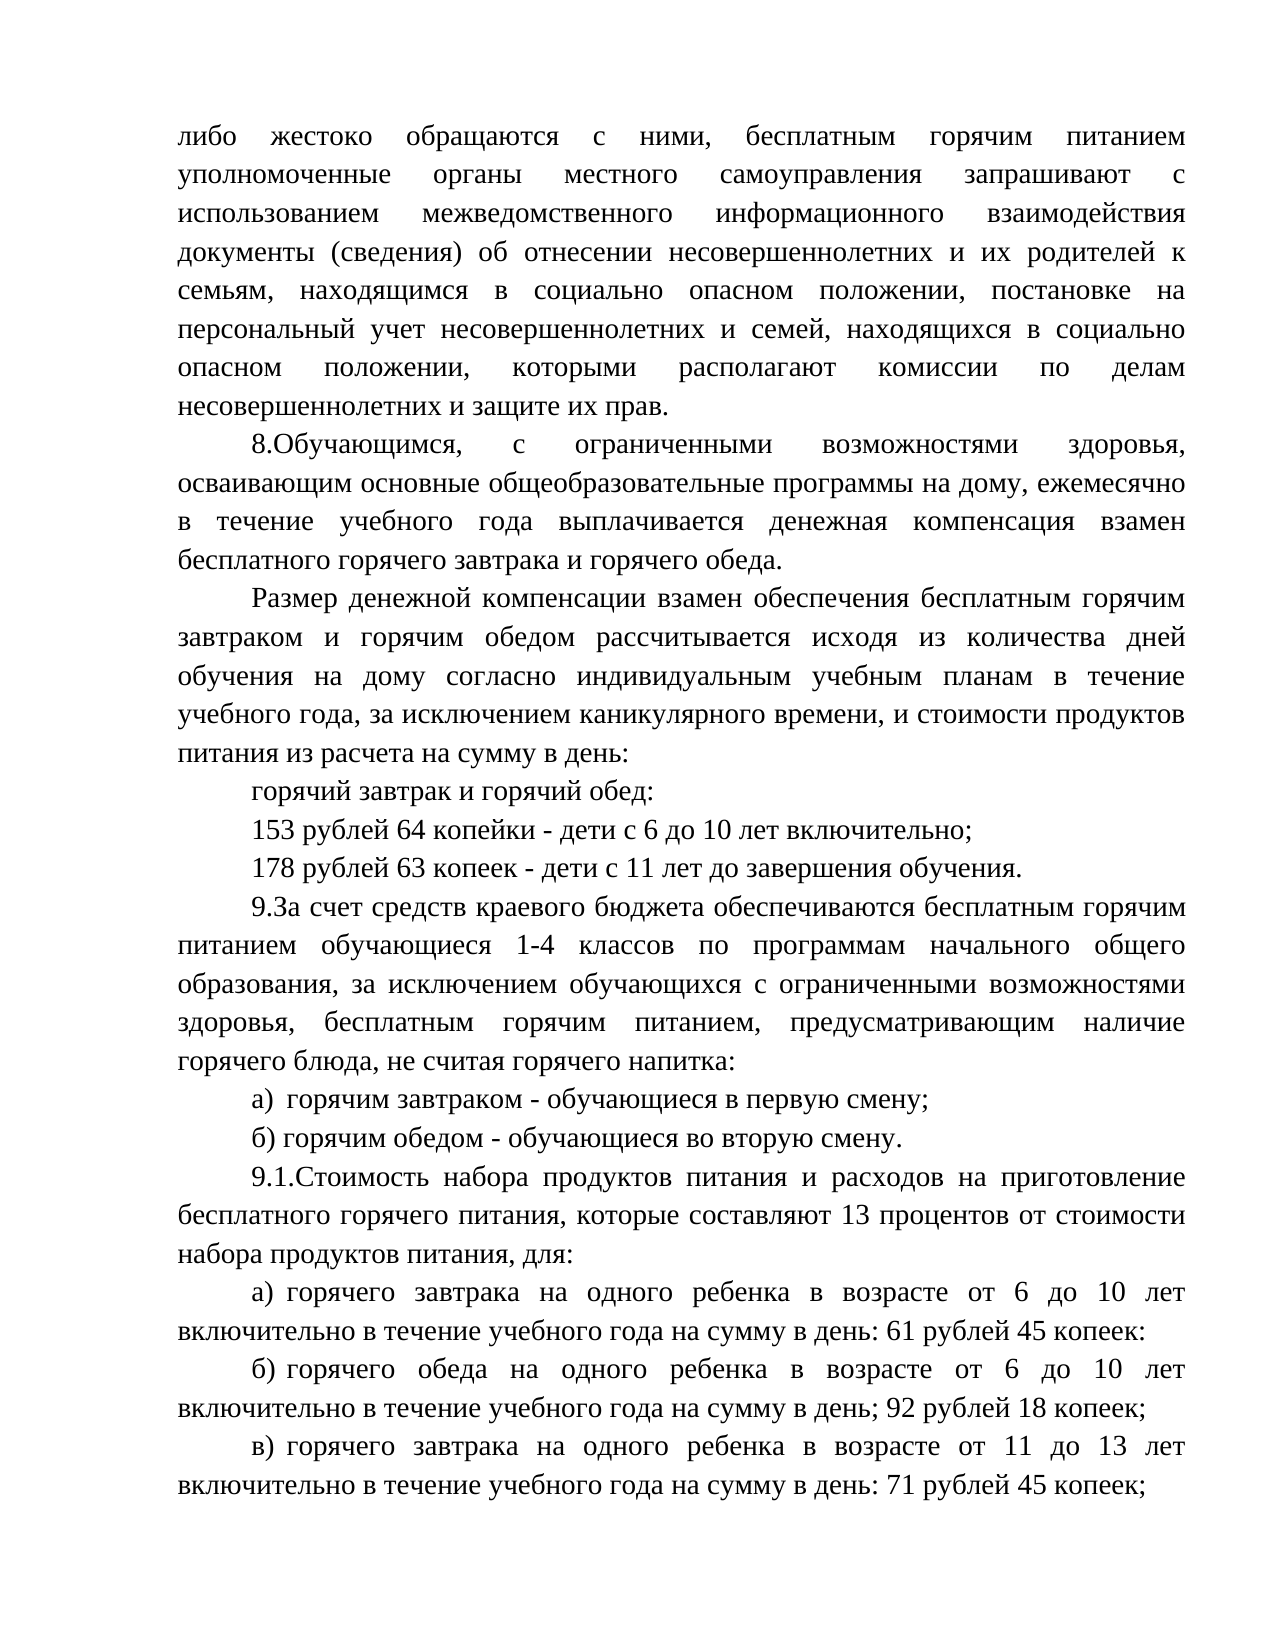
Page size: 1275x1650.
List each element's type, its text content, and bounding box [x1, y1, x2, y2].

text 8.Обучающимся, с ограниченными возможностями здоровья, осваивающим основные общеобразовательные программы на дому, ежемесячно в течение учебного года выплачивается денежная компенсация взамен бесплатного горячего завтрака и горячего обеда. [177, 426, 1186, 576]
text б) горячим обедом - обучающиеся во вторую смену. [177, 1120, 1186, 1154]
text 153 рублей 64 копейки - дети с 6 до 10 лет включительно; [177, 812, 1186, 845]
text а) горячего завтрака на одного ребенка в возрасте от 6 до 10 лет включительно в течение учебного года на сумму в день: 61 рублей 45 копеек: [177, 1274, 1186, 1346]
text б) горячего обеда на одного ребенка в возрасте от 6 до 10 лет включительно в течение учебного года на сумму в день; 92 рублей 18 копеек; [177, 1351, 1186, 1423]
text 9.За счет средств краевого бюджета обеспечиваются бесплатным горячим питанием обучающиеся 1-4 классов по программам начального общего образования, за исключением обучающихся с ограниченными возможностями здоровья, бесплатным горячим питанием, предусматривающим наличие горячего блюда, не считая горячего напитка: [177, 889, 1186, 1077]
text 178 рублей 63 копеек - дети с 11 лет до завершения обучения. [177, 850, 1186, 884]
text а) горячим завтраком - обучающиеся в первую смену; [177, 1082, 1186, 1115]
text 9.1.Стоимость набора продуктов питания и расходов на приготовление бесплатного горячего питания, которые составляют 13 процентов от стоимости набора продуктов питания, для: [177, 1159, 1186, 1269]
text в) горячего завтрака на одного ребенка в возрасте от 11 до 13 лет включительно в течение учебного года на сумму в день: 71 рублей 45 копеек; [177, 1428, 1186, 1501]
text горячий завтрак и горячий обед: [177, 773, 1186, 807]
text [177, 118, 1186, 421]
text Размер денежной компенсации взамен обеспечения бесплатным горячим завтраком и горячим обедом рассчитывается исходя из количества дней обучения на дому согласно индивидуальным учебным планам в течение учебного года, за исключением каникулярного времени, и стоимости продуктов питания из расчета на сумму в день: [177, 581, 1186, 768]
